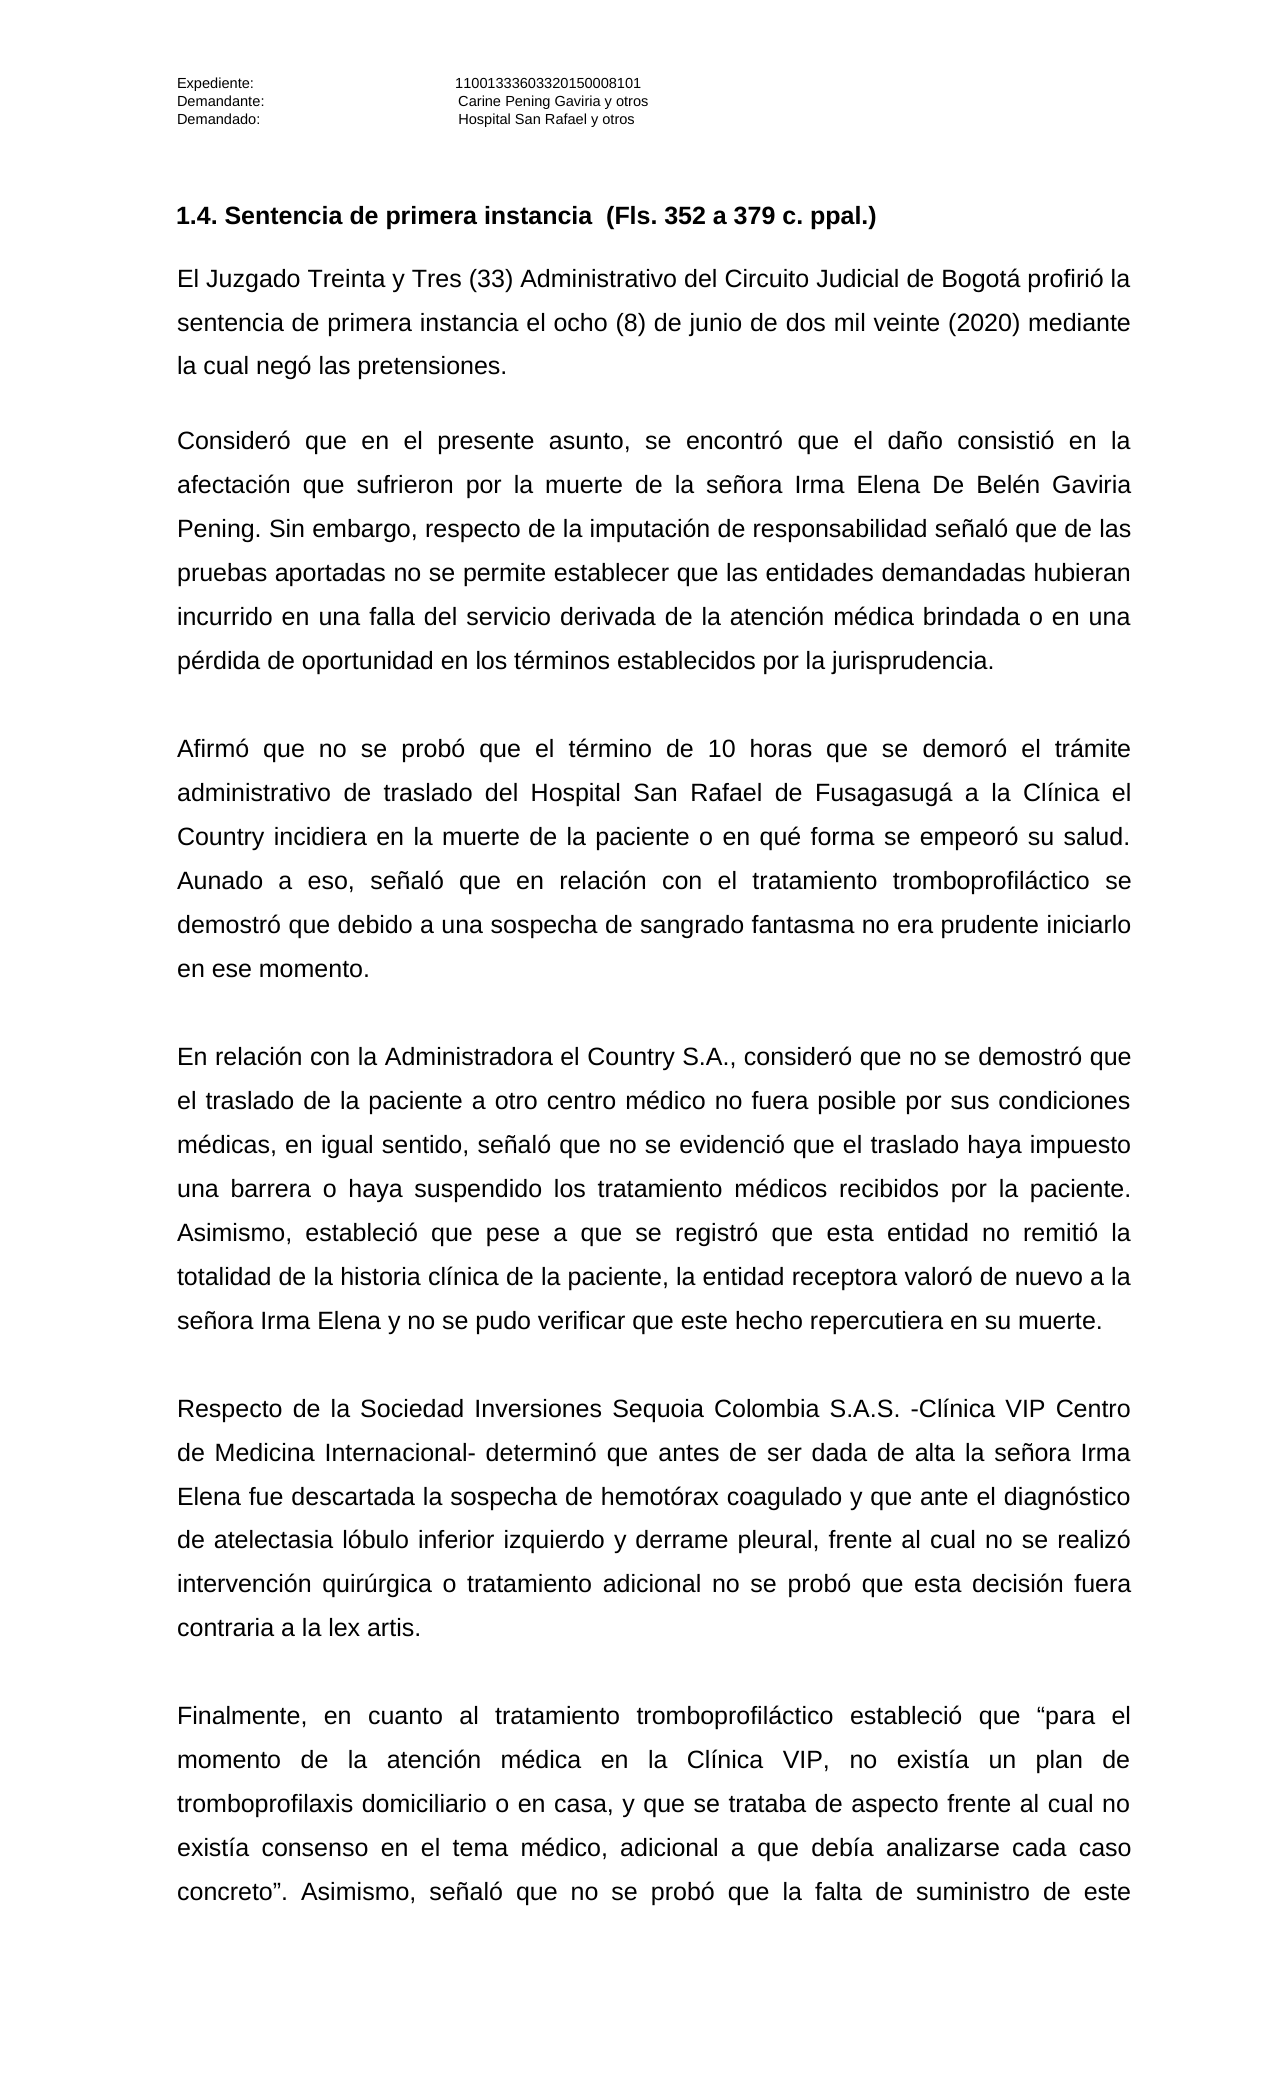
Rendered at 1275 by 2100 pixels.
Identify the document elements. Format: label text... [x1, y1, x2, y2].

text Consideró que en el presente asunto, se encontró que el daño consistió en la afectación que sufrieron por la muerte de la señora Irma Elena De Belén Gaviria Pening. Sin embargo, respecto de la imputación de responsabilidad señaló que de las pruebas aportadas no se permite establecer que las entidades demandadas hubieran incurrido en una falla del servicio derivada de la atención médica brindada o en una pérdida de oportunidad en los términos establecidos por la jurisprudencia. [177, 426, 1133, 675]
text En relación con la Administradora el Country S.A., consideró que no se demostró que el traslado de la paciente a otro centro médico no fuera posible por sus condiciones médicas, en igual sentido, señaló que no se evidenció que el traslado haya impuesto una barrera o haya suspendido los tratamiento médicos recibidos por la paciente. Asimismo, estableció que pese a que se registró que esta entidad no remitió la totalidad de la historia clínica de la paciente, la entidad receptora valoró de nuevo a la señora Irma Elena y no se pudo verificar que este hecho repercutiera en su muerte. [177, 1042, 1133, 1334]
text El Juzgado Treinta y Tres (33) Administrativo del Circuito Judicial de Bogotá profirió la sentencia de primera instancia el ocho (8) de junio de dos mil veinte (2020) mediante la cual negó las pretensiones. [177, 263, 1133, 380]
subtitle 1.4. Sentencia de primera instancia (Fls. 352 a 379 c. ppal.) [176, 201, 1133, 230]
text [177, 1701, 1133, 1906]
text Respecto de la Sociedad Inversiones Sequoia Colombia S.A.S. -Clínica VIP Centro de Medicina Internacional- determinó que antes de ser dada de alta la señora Irma Elena fue descartada la sospecha de hemotórax coagulado y que ante el diagnóstico de atelectasia lóbulo inferior izquierdo y derrame pleural, frente al cual no se realizó intervención quirúrgica o tratamiento adicional no se probó que esta decisión fuera contraria a la lex artis. [177, 1393, 1133, 1642]
text Afirmó que no se probó que el término de 10 horas que se demoró el trámite administrativo de traslado del Hospital San Rafael de Fusagasugá a la Clínica el Country incidiera en la muerte de la paciente o en qué forma se empeoró su salud. Aunado a eso, señaló que en relación con el tratamiento tromboprofiláctico se demostró que debido a una sospecha de sangrado fantasma no era prudente iniciarlo en ese momento. [177, 734, 1133, 983]
